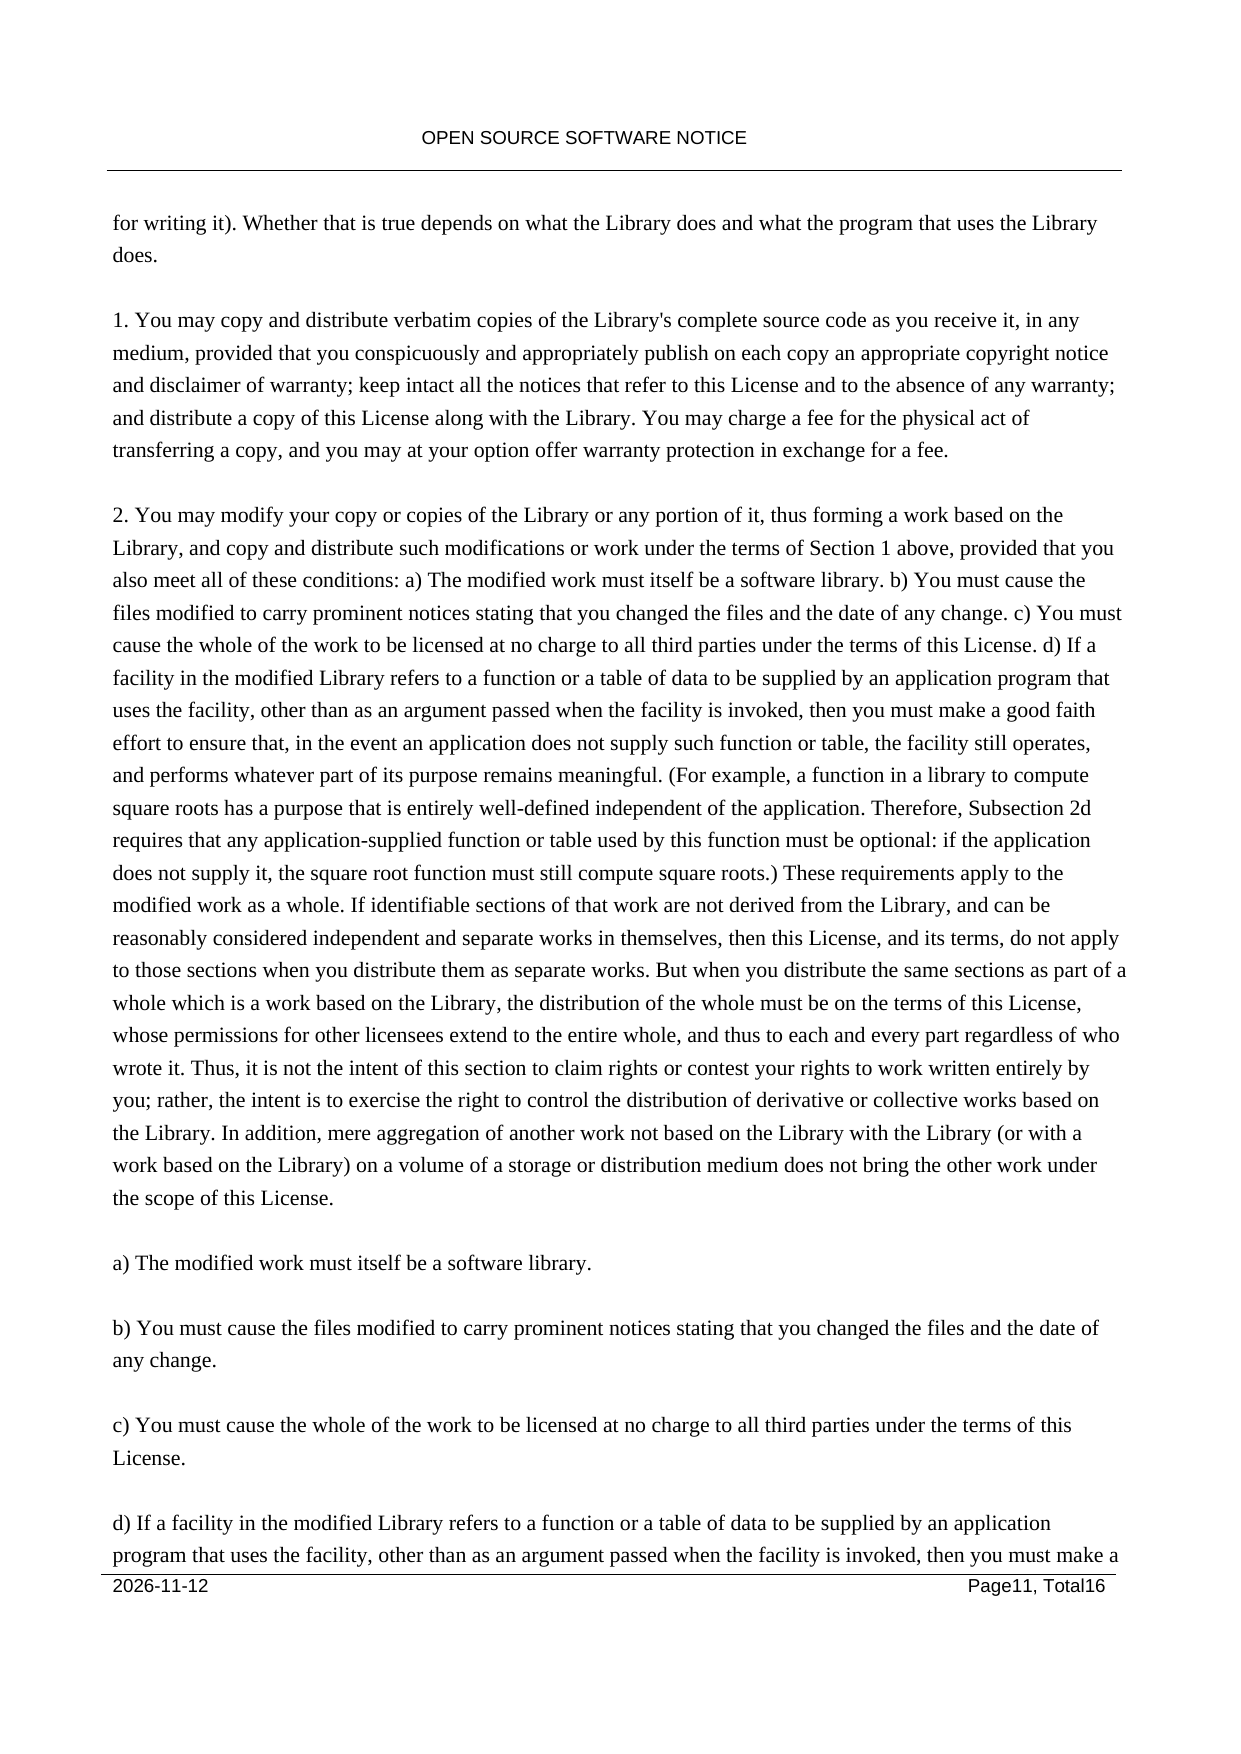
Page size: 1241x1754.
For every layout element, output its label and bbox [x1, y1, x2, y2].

text [112, 206, 1128, 1571]
